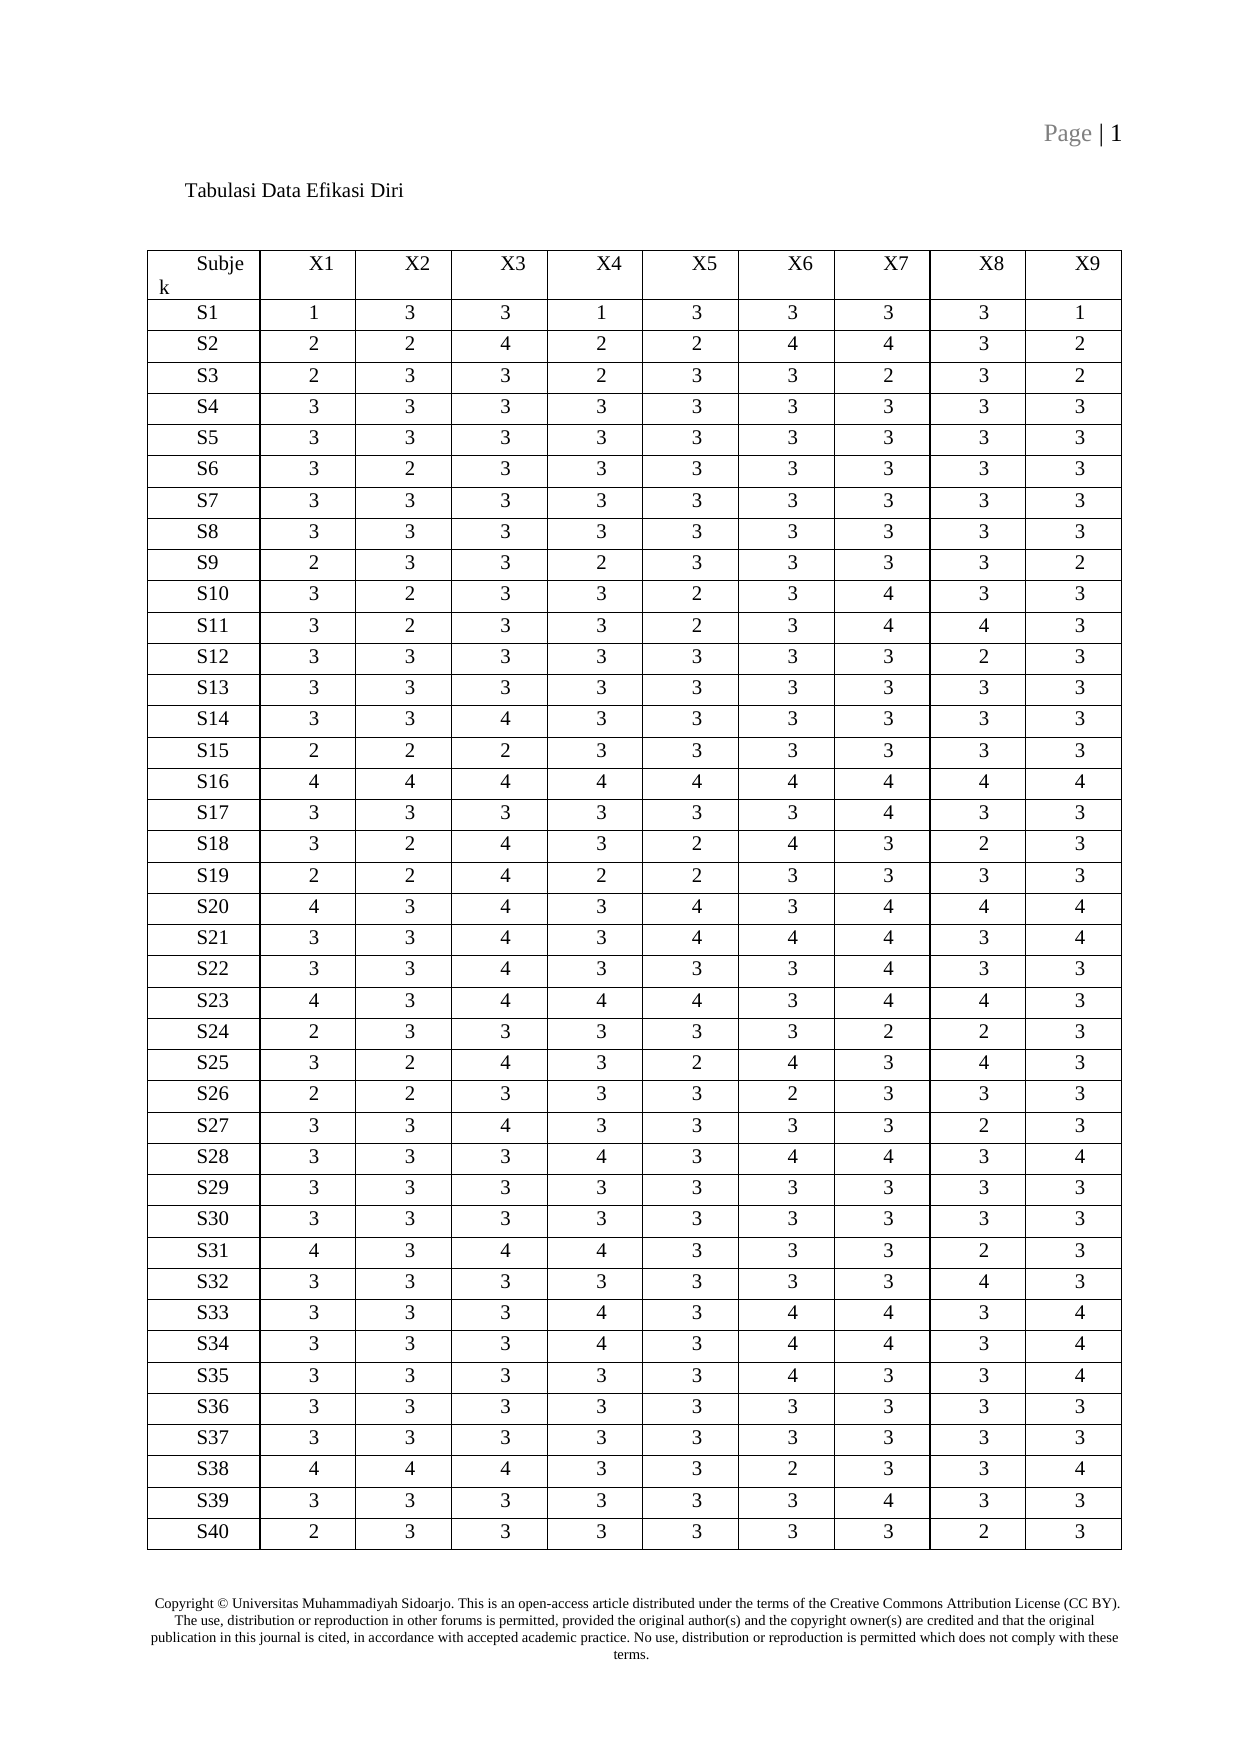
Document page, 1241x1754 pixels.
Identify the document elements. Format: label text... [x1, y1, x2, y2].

table_cell 4 [835, 613, 929, 643]
table_cell 3 [835, 456, 929, 487]
table_cell 3 [643, 1206, 738, 1237]
table_cell 3 [1026, 519, 1121, 549]
table_cell 3 [643, 1113, 738, 1143]
table_cell 3 [739, 488, 834, 518]
table_cell 4 [931, 613, 1025, 643]
table_cell 3 [548, 831, 642, 862]
table_cell 2 [356, 456, 451, 487]
table_cell 3 [261, 831, 355, 862]
table_cell 4 [1026, 1331, 1121, 1362]
table_cell 3 [835, 675, 929, 705]
table_cell 4 [261, 988, 355, 1018]
table_cell 3 [548, 1519, 642, 1549]
table_cell 2 [548, 863, 642, 893]
table_cell S2 [148, 331, 259, 362]
table_cell 3 [452, 1269, 547, 1299]
table_cell 2 [643, 863, 738, 893]
table_cell 3 [356, 488, 451, 518]
table_cell 4 [548, 769, 642, 799]
table_cell 3 [356, 1175, 451, 1205]
table_cell 3 [261, 1331, 355, 1362]
table_cell 3 [835, 1238, 929, 1268]
table_cell 3 [835, 644, 929, 674]
table_cell 4 [1026, 769, 1121, 799]
table_cell 3 [1026, 1175, 1121, 1205]
table_cell 3 [452, 1175, 547, 1205]
table_cell 2 [835, 1019, 929, 1049]
table_cell 3 [261, 644, 355, 674]
table_cell 3 [548, 1175, 642, 1205]
table_cell 2 [643, 1050, 738, 1080]
table_cell 2 [261, 738, 355, 768]
table_cell 3 [739, 956, 834, 987]
table_cell S38 [148, 1456, 259, 1487]
table_cell S3 [148, 363, 259, 393]
table_cell 3 [356, 1206, 451, 1237]
table_cell 4 [261, 769, 355, 799]
table_cell 3 [261, 1425, 355, 1455]
table_cell S14 [148, 706, 259, 737]
table_cell S35 [148, 1363, 259, 1393]
table_cell 2 [356, 831, 451, 862]
table_cell 2 [356, 581, 451, 612]
table_cell 3 [452, 581, 547, 612]
table_cell 3 [643, 456, 738, 487]
table_cell 3 [643, 675, 738, 705]
table_cell 3 [931, 675, 1025, 705]
table_cell 4 [1026, 1363, 1121, 1393]
table_cell 4 [643, 894, 738, 924]
table_cell 2 [835, 363, 929, 393]
table_cell 3 [548, 1206, 642, 1237]
table_cell 3 [261, 1206, 355, 1237]
table_cell 3 [548, 800, 642, 830]
table_cell 2 [452, 738, 547, 768]
table_cell 3 [835, 519, 929, 549]
table_cell S24 [148, 1019, 259, 1049]
table_cell 3 [931, 1488, 1025, 1518]
table_cell 4 [835, 1144, 929, 1174]
table_cell 4 [835, 1331, 929, 1362]
table_cell 4 [1026, 1456, 1121, 1487]
table_cell 2 [356, 863, 451, 893]
table_cell 2 [261, 1019, 355, 1049]
table_cell 3 [739, 550, 834, 580]
table_cell 2 [356, 738, 451, 768]
table_cell S6 [148, 456, 259, 487]
table_cell 3 [835, 738, 929, 768]
table_cell S39 [148, 1488, 259, 1518]
table_cell 4 [452, 1050, 547, 1080]
table_cell 4 [931, 769, 1025, 799]
table_cell 3 [1026, 863, 1121, 893]
table_cell S5 [148, 425, 259, 455]
table_cell 4 [835, 956, 929, 987]
table_cell 3 [835, 1394, 929, 1424]
table_cell 4 [452, 894, 547, 924]
table_cell 3 [739, 613, 834, 643]
table_cell 3 [739, 800, 834, 830]
table_cell S30 [148, 1206, 259, 1237]
table_cell 3 [261, 1269, 355, 1299]
table_cell 2 [356, 1081, 451, 1112]
table_cell 3 [643, 1144, 738, 1174]
table_cell 2 [548, 363, 642, 393]
table_cell 3 [261, 1050, 355, 1080]
table_cell 4 [835, 925, 929, 955]
table_cell 3 [1026, 738, 1121, 768]
table_cell 4 [356, 769, 451, 799]
table_cell 4 [739, 769, 834, 799]
table_cell 4 [835, 581, 929, 612]
table_cell 2 [548, 331, 642, 362]
table_cell 3 [643, 1456, 738, 1487]
table_cell 3 [643, 363, 738, 393]
table_cell 3 [931, 1144, 1025, 1174]
table_cell 3 [356, 394, 451, 424]
table_cell 3 [835, 394, 929, 424]
table_cell 3 [739, 675, 834, 705]
table_cell 3 [548, 1081, 642, 1112]
table_cell 3 [739, 456, 834, 487]
table_cell 3 [835, 1425, 929, 1455]
table_cell 3 [643, 1488, 738, 1518]
table_cell 3 [835, 1519, 929, 1549]
table_cell 3 [261, 519, 355, 549]
table_cell 3 [548, 738, 642, 768]
table_cell 3 [452, 613, 547, 643]
table_cell S1 [148, 300, 259, 330]
table_cell 3 [1026, 831, 1121, 862]
table_cell 4 [739, 1363, 834, 1393]
table_cell 2 [931, 1519, 1025, 1549]
table_header X5 [643, 251, 738, 299]
table_cell 1 [1026, 300, 1121, 330]
table_cell 3 [261, 1175, 355, 1205]
table_cell S19 [148, 863, 259, 893]
table_cell 3 [835, 1113, 929, 1143]
table_cell 1 [261, 300, 355, 330]
table_cell 3 [931, 331, 1025, 362]
table_cell S16 [148, 769, 259, 799]
table_cell 3 [835, 1206, 929, 1237]
table_cell 3 [931, 956, 1025, 987]
table_cell 3 [835, 1363, 929, 1393]
table_cell 3 [261, 956, 355, 987]
table_cell 3 [261, 488, 355, 518]
table_cell 2 [261, 1519, 355, 1549]
table_cell 4 [452, 1113, 547, 1143]
table_header X2 [356, 251, 451, 299]
table_cell 3 [1026, 675, 1121, 705]
table_cell 3 [261, 1488, 355, 1518]
table_cell 3 [835, 1081, 929, 1112]
table_cell S28 [148, 1144, 259, 1174]
table_cell 2 [261, 863, 355, 893]
table_cell 3 [739, 1425, 834, 1455]
table_cell 4 [548, 1331, 642, 1362]
table_cell 3 [452, 1206, 547, 1237]
table_cell 3 [356, 519, 451, 549]
table_cell 3 [643, 956, 738, 987]
table_cell 3 [1026, 1519, 1121, 1549]
table_header X4 [548, 251, 642, 299]
table_cell 3 [643, 800, 738, 830]
table_cell 3 [931, 363, 1025, 393]
table_cell 4 [452, 1456, 547, 1487]
table_cell 2 [739, 1456, 834, 1487]
table_cell 3 [931, 1175, 1025, 1205]
table_cell 3 [931, 706, 1025, 737]
table_cell 3 [1026, 488, 1121, 518]
table_cell 3 [931, 1331, 1025, 1362]
table_cell 3 [643, 706, 738, 737]
table_cell 3 [643, 1519, 738, 1549]
table_cell 3 [261, 1144, 355, 1174]
table_cell 3 [739, 1519, 834, 1549]
table_cell 3 [739, 1019, 834, 1049]
table_cell 3 [356, 550, 451, 580]
table_cell 2 [931, 831, 1025, 862]
table_cell 3 [739, 1175, 834, 1205]
table_header X9 [1026, 251, 1121, 299]
table_cell 4 [643, 925, 738, 955]
table_cell 3 [548, 1488, 642, 1518]
table_cell 3 [452, 1019, 547, 1049]
table_cell 3 [643, 1425, 738, 1455]
table_cell 3 [739, 988, 834, 1018]
table_cell 3 [835, 1175, 929, 1205]
table_cell 2 [261, 550, 355, 580]
table_cell 3 [548, 488, 642, 518]
table_cell 3 [931, 1081, 1025, 1112]
table_cell S21 [148, 925, 259, 955]
table_cell 3 [548, 1269, 642, 1299]
table_cell 3 [452, 363, 547, 393]
table_cell 3 [452, 1488, 547, 1518]
table_cell 3 [548, 1113, 642, 1143]
table_cell 3 [548, 581, 642, 612]
table_cell 3 [1026, 1081, 1121, 1112]
table_cell 3 [643, 519, 738, 549]
table_cell 2 [643, 831, 738, 862]
table_cell 3 [643, 394, 738, 424]
table_cell 2 [643, 581, 738, 612]
table_cell 3 [835, 425, 929, 455]
table_cell S26 [148, 1081, 259, 1112]
table_cell 3 [931, 1363, 1025, 1393]
table_cell 2 [739, 1081, 834, 1112]
table_cell 3 [1026, 581, 1121, 612]
table_cell 4 [835, 800, 929, 830]
table_cell 3 [739, 1113, 834, 1143]
table_cell 3 [739, 644, 834, 674]
table_cell 3 [739, 738, 834, 768]
table_cell 2 [1026, 550, 1121, 580]
table_cell 3 [1026, 706, 1121, 737]
table_cell 4 [452, 331, 547, 362]
table_cell 3 [643, 1019, 738, 1049]
table_cell 3 [548, 1456, 642, 1487]
table_cell 3 [356, 1113, 451, 1143]
table_header X3 [452, 251, 547, 299]
table_cell 3 [261, 1363, 355, 1393]
table_cell 2 [931, 644, 1025, 674]
table_cell 4 [452, 956, 547, 987]
table_cell 4 [931, 1269, 1025, 1299]
table_cell S32 [148, 1269, 259, 1299]
table_cell 3 [931, 519, 1025, 549]
table_cell 2 [1026, 331, 1121, 362]
table_cell S4 [148, 394, 259, 424]
table_cell 3 [356, 1488, 451, 1518]
table_cell 3 [261, 1300, 355, 1330]
table_cell S18 [148, 831, 259, 862]
table_cell 3 [643, 425, 738, 455]
table_cell 3 [643, 550, 738, 580]
table_cell 3 [931, 1425, 1025, 1455]
table_cell 3 [643, 1238, 738, 1268]
table_cell 3 [356, 675, 451, 705]
table_cell 3 [261, 425, 355, 455]
table_header X6 [739, 251, 834, 299]
table_cell 3 [261, 675, 355, 705]
table_cell 4 [739, 831, 834, 862]
table_cell S34 [148, 1331, 259, 1362]
table_cell 3 [931, 1456, 1025, 1487]
table_cell 3 [739, 1206, 834, 1237]
table_cell 3 [548, 394, 642, 424]
table_cell S8 [148, 519, 259, 549]
table_cell 3 [931, 800, 1025, 830]
table_cell 3 [931, 488, 1025, 518]
text Tabulasi Data Efikasi Diri [147, 178, 1122, 202]
table_cell 4 [452, 831, 547, 862]
table_cell 2 [1026, 363, 1121, 393]
table_cell 3 [739, 863, 834, 893]
table_cell 4 [1026, 894, 1121, 924]
table_cell 4 [452, 863, 547, 893]
table_cell 3 [452, 1425, 547, 1455]
table_cell 4 [452, 769, 547, 799]
table_cell 3 [356, 1019, 451, 1049]
table_cell 3 [452, 1363, 547, 1393]
table_cell 3 [356, 1519, 451, 1549]
table_cell 2 [356, 613, 451, 643]
table_cell 3 [356, 1144, 451, 1174]
table_cell 3 [739, 519, 834, 549]
table_cell 3 [548, 1394, 642, 1424]
table_cell 3 [548, 956, 642, 987]
table_cell 4 [739, 331, 834, 362]
table_cell 3 [452, 1300, 547, 1330]
table_cell 4 [356, 1456, 451, 1487]
table_cell 3 [356, 1363, 451, 1393]
table_cell 3 [739, 1488, 834, 1518]
table_cell 3 [548, 1363, 642, 1393]
table_cell 2 [261, 331, 355, 362]
table_cell 1 [548, 300, 642, 330]
table_cell S17 [148, 800, 259, 830]
table_cell 3 [548, 1425, 642, 1455]
table_cell 4 [739, 1300, 834, 1330]
table_cell S10 [148, 581, 259, 612]
table_cell 3 [643, 300, 738, 330]
table_cell 3 [1026, 1113, 1121, 1143]
table_cell 2 [261, 363, 355, 393]
table_cell 2 [931, 1019, 1025, 1049]
table_cell 4 [739, 1050, 834, 1080]
table_cell 3 [452, 675, 547, 705]
table_cell 3 [739, 1394, 834, 1424]
table_cell 3 [931, 394, 1025, 424]
table_cell 2 [356, 331, 451, 362]
table_cell 4 [548, 1238, 642, 1268]
table_cell 2 [643, 613, 738, 643]
table_cell 3 [356, 894, 451, 924]
table_cell 3 [452, 1081, 547, 1112]
table_cell 3 [643, 1269, 738, 1299]
table_cell 4 [452, 1238, 547, 1268]
table_cell 4 [835, 988, 929, 1018]
table_cell 3 [1026, 613, 1121, 643]
table_cell 3 [1026, 956, 1121, 987]
table_cell 3 [548, 644, 642, 674]
table_cell 3 [643, 738, 738, 768]
table_cell 3 [739, 363, 834, 393]
table_cell 2 [643, 331, 738, 362]
table_cell 3 [931, 1394, 1025, 1424]
table_cell 3 [1026, 1425, 1121, 1455]
table_cell 4 [452, 925, 547, 955]
table_cell 4 [261, 1238, 355, 1268]
table_cell S22 [148, 956, 259, 987]
table_cell 4 [1026, 1300, 1121, 1330]
table_cell 3 [1026, 394, 1121, 424]
table_cell 3 [261, 706, 355, 737]
table_cell 3 [835, 1456, 929, 1487]
table_cell 3 [261, 1394, 355, 1424]
table_cell 3 [931, 550, 1025, 580]
table_cell 3 [643, 488, 738, 518]
table_cell 3 [356, 363, 451, 393]
table_cell 3 [643, 1394, 738, 1424]
table_cell 3 [739, 581, 834, 612]
table_cell 3 [261, 581, 355, 612]
table_cell 4 [835, 769, 929, 799]
table_cell 3 [548, 1019, 642, 1049]
table_cell 4 [548, 1300, 642, 1330]
table_cell S12 [148, 644, 259, 674]
table_cell 3 [835, 550, 929, 580]
table_cell 3 [1026, 988, 1121, 1018]
table_cell 4 [452, 706, 547, 737]
table_cell 3 [739, 1238, 834, 1268]
table_cell 3 [1026, 1394, 1121, 1424]
table_cell 3 [835, 831, 929, 862]
table_cell S40 [148, 1519, 259, 1549]
table_cell 3 [356, 988, 451, 1018]
table_cell 4 [261, 1456, 355, 1487]
table_cell S15 [148, 738, 259, 768]
table_cell 3 [643, 644, 738, 674]
table_cell 4 [835, 331, 929, 362]
table_cell S25 [148, 1050, 259, 1080]
table_cell 2 [931, 1113, 1025, 1143]
table_cell 3 [643, 1331, 738, 1362]
table_cell 3 [548, 925, 642, 955]
table_cell 4 [835, 1300, 929, 1330]
table_cell 3 [261, 925, 355, 955]
table_cell 3 [1026, 1050, 1121, 1080]
table_cell 3 [356, 925, 451, 955]
table_cell 3 [452, 1144, 547, 1174]
table_cell 3 [548, 456, 642, 487]
table_cell 3 [548, 675, 642, 705]
table_cell 3 [835, 863, 929, 893]
table_cell 3 [356, 1331, 451, 1362]
table_cell 3 [356, 1300, 451, 1330]
table_cell 3 [356, 800, 451, 830]
table_cell 3 [356, 300, 451, 330]
table_cell 4 [931, 894, 1025, 924]
table_cell S11 [148, 613, 259, 643]
table_cell 2 [548, 550, 642, 580]
table_cell 3 [452, 550, 547, 580]
table_cell 3 [356, 1269, 451, 1299]
table_cell 3 [261, 800, 355, 830]
table_cell 3 [452, 1519, 547, 1549]
table_cell 3 [931, 300, 1025, 330]
table_cell 4 [643, 769, 738, 799]
table_cell 3 [739, 706, 834, 737]
table_cell 3 [1026, 425, 1121, 455]
table_cell 3 [452, 1394, 547, 1424]
table_cell S23 [148, 988, 259, 1018]
table_cell 3 [452, 519, 547, 549]
table_cell 3 [931, 863, 1025, 893]
table_cell 3 [452, 644, 547, 674]
table_cell 2 [261, 1081, 355, 1112]
table_cell 3 [452, 300, 547, 330]
table_cell 4 [548, 1144, 642, 1174]
table_cell 3 [1026, 1238, 1121, 1268]
table_cell 4 [261, 894, 355, 924]
table_cell 3 [931, 1206, 1025, 1237]
table_cell 3 [739, 425, 834, 455]
table_cell 3 [261, 456, 355, 487]
table_cell 3 [835, 706, 929, 737]
table_cell 3 [356, 956, 451, 987]
table_cell 2 [356, 1050, 451, 1080]
table_cell 3 [261, 613, 355, 643]
table_cell 4 [835, 894, 929, 924]
table_cell 3 [931, 425, 1025, 455]
table_cell 3 [452, 425, 547, 455]
table_cell S33 [148, 1300, 259, 1330]
table_cell 4 [452, 988, 547, 1018]
table_cell 3 [452, 394, 547, 424]
table_cell 3 [1026, 800, 1121, 830]
table_cell 3 [356, 1394, 451, 1424]
table_cell S9 [148, 550, 259, 580]
table_cell 3 [931, 925, 1025, 955]
table_cell S31 [148, 1238, 259, 1268]
table_cell 3 [548, 519, 642, 549]
table_cell 3 [931, 1300, 1025, 1330]
table_header X1 [261, 251, 355, 299]
table_cell 3 [356, 706, 451, 737]
table_cell 3 [1026, 1488, 1121, 1518]
table_cell 3 [548, 706, 642, 737]
table_cell S13 [148, 675, 259, 705]
table_cell 4 [548, 988, 642, 1018]
table_cell 3 [261, 1113, 355, 1143]
table_cell 3 [739, 894, 834, 924]
table_cell 3 [643, 1300, 738, 1330]
table_cell S36 [148, 1394, 259, 1424]
table_cell 3 [1026, 1269, 1121, 1299]
table_cell 3 [1026, 456, 1121, 487]
table_cell 4 [739, 1331, 834, 1362]
table_cell 4 [931, 1050, 1025, 1080]
table_cell 3 [356, 1238, 451, 1268]
table_cell S29 [148, 1175, 259, 1205]
table_cell 3 [643, 1363, 738, 1393]
table_cell 3 [356, 1425, 451, 1455]
table_cell 3 [548, 613, 642, 643]
table_header X7 [835, 251, 929, 299]
table_cell 4 [931, 988, 1025, 1018]
table_cell 3 [643, 1081, 738, 1112]
table_cell 3 [931, 581, 1025, 612]
table_cell 3 [835, 300, 929, 330]
table_header X8 [931, 251, 1025, 299]
table_cell 4 [643, 988, 738, 1018]
table_cell 3 [261, 394, 355, 424]
table_cell 3 [548, 894, 642, 924]
table_cell 3 [356, 425, 451, 455]
table_cell 4 [739, 925, 834, 955]
table_cell 3 [356, 644, 451, 674]
table_cell 3 [452, 456, 547, 487]
table_cell 3 [1026, 644, 1121, 674]
table_cell 3 [835, 1050, 929, 1080]
table_cell 3 [835, 488, 929, 518]
table_cell 3 [931, 738, 1025, 768]
table_cell S20 [148, 894, 259, 924]
table_cell 3 [548, 425, 642, 455]
table_cell 3 [452, 800, 547, 830]
table_cell 4 [1026, 1144, 1121, 1174]
table_cell 3 [452, 488, 547, 518]
table_cell 4 [835, 1488, 929, 1518]
table_cell 4 [739, 1144, 834, 1174]
table_cell 3 [739, 1269, 834, 1299]
table_cell S27 [148, 1113, 259, 1143]
table_cell 3 [931, 456, 1025, 487]
table_cell S37 [148, 1425, 259, 1455]
table_cell 2 [931, 1238, 1025, 1268]
table_cell 3 [452, 1331, 547, 1362]
table_cell 3 [643, 1175, 738, 1205]
table_cell 3 [1026, 1206, 1121, 1237]
table_cell S7 [148, 488, 259, 518]
table_cell 3 [1026, 1019, 1121, 1049]
table_cell 4 [1026, 925, 1121, 955]
table_cell 3 [835, 1269, 929, 1299]
table_cell 3 [739, 300, 834, 330]
table_cell 3 [548, 1050, 642, 1080]
table_cell 3 [739, 394, 834, 424]
